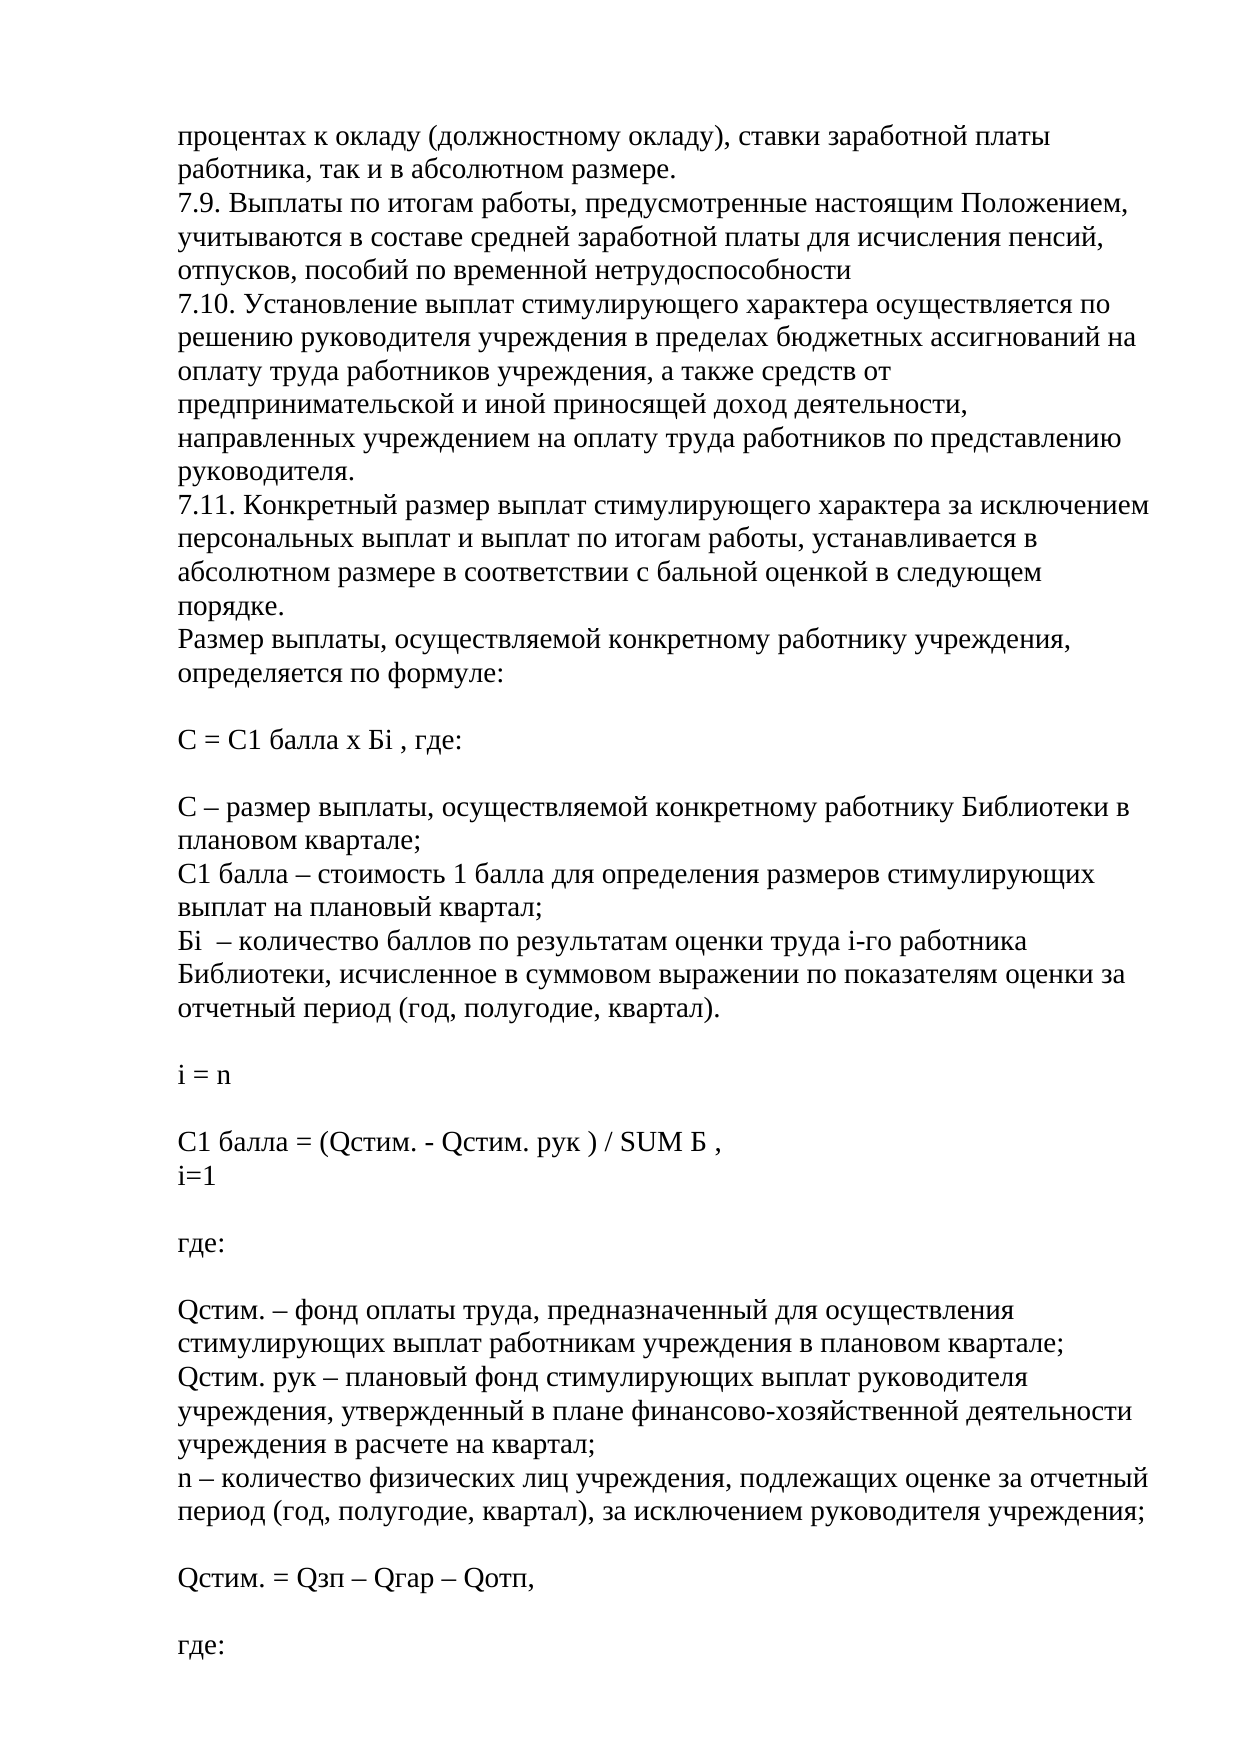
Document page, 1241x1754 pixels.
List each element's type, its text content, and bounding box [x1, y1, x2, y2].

text Qстим. = Qзп – Qгар – Qотп, [177, 1560, 1152, 1594]
text С1 балла – стоимость 1 балла для определения размеров стимулирующих выплат на плановый квартал; [177, 856, 1152, 923]
text i = n [177, 1057, 1152, 1091]
text С – размер выплаты, осуществляемой конкретному работнику Библиотеки в плановом квартале; [177, 789, 1152, 856]
text 7.9. Выплаты по итогам работы, предусмотренные настоящим Положением, учитываются в составе средней заработной платы для исчисления пенсий, отпусков, пособий по временной нетрудоспособности [177, 185, 1152, 286]
text Qстим. – фонд оплаты труда, предназначенный для осуществления стимулирующих выплат работникам учреждения в плановом квартале; [177, 1292, 1152, 1359]
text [177, 118, 1152, 185]
text где: [177, 1627, 1152, 1661]
text Qстим. рук – плановый фонд стимулирующих выплат руководителя учреждения, утвержденный в плане финансово-хозяйственной деятельности учреждения в расчете на квартал; [177, 1359, 1152, 1460]
text С1 балла = (Qстим. - Qстим. рук ) / SUM Б , [177, 1124, 1152, 1158]
text где: [177, 1225, 1152, 1258]
text n – количество физических лиц учреждения, подлежащих оценке за отчетный период (год, полугодие, квартал), за исключением руководителя учреждения; [177, 1460, 1152, 1527]
text i=1 [177, 1158, 1152, 1191]
text С = С1 балла x Бi , где: [177, 722, 1152, 755]
text 7.10. Установление выплат стимулирующего характера осуществляется по решению руководителя учреждения в пределах бюджетных ассигнований на оплату труда работников учреждения, а также средств от предпринимательской и иной приносящей доход деятельности, направленных учреждением на оплату труда работников по представлению руководителя. [177, 286, 1152, 487]
text Размер выплаты, осуществляемой конкретному работнику учреждения, определяется по формуле: [177, 621, 1152, 688]
text Бi – количество баллов по результатам оценки труда i-го работника Библиотеки, исчисленное в суммовом выражении по показателям оценки за отчетный период (год, полугодие, квартал). [177, 923, 1152, 1024]
text 7.11. Конкретный размер выплат стимулирующего характера за исключением персональных выплат и выплат по итогам работы, устанавливается в абсолютном размере в соответствии с бальной оценкой в следующем порядке. [177, 487, 1152, 621]
